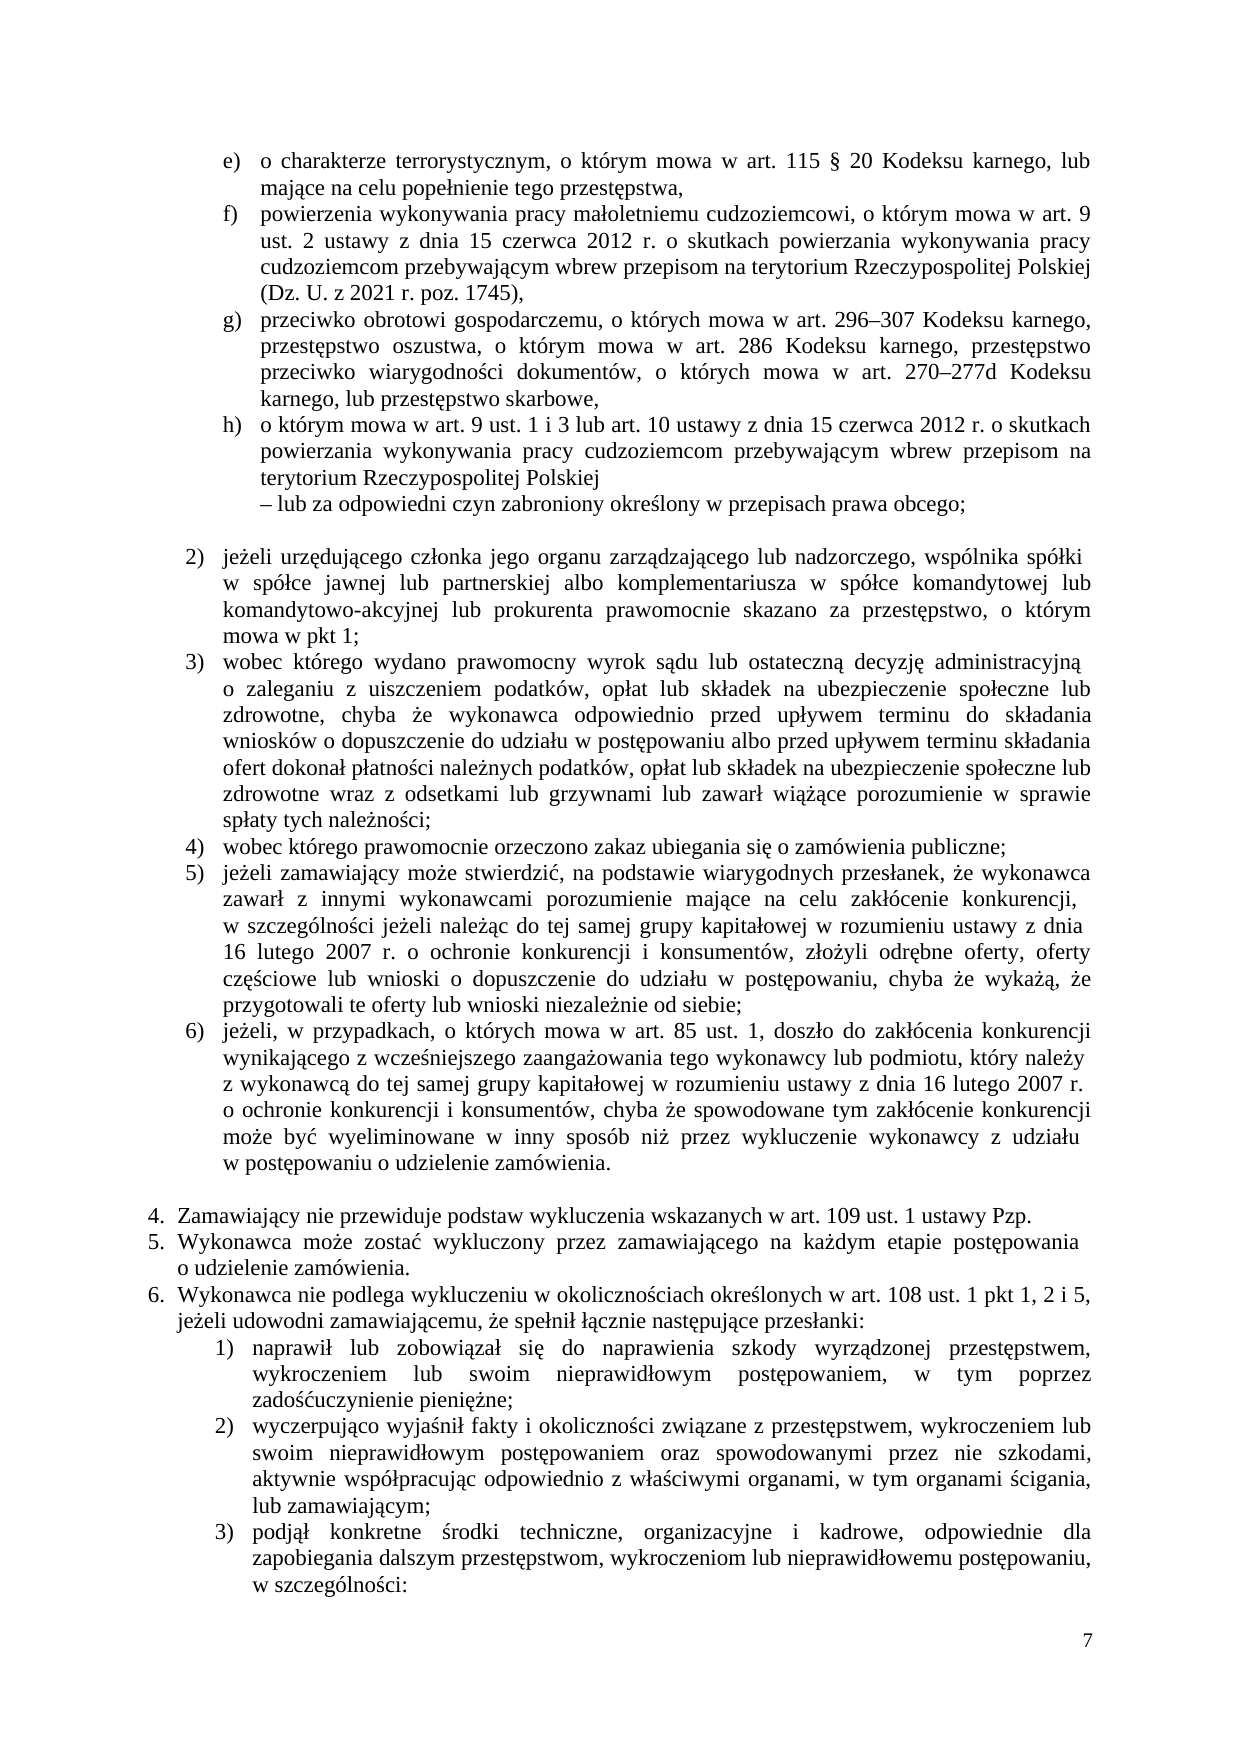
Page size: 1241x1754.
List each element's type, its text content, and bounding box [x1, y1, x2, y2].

list Zamawiający nie przewiduje podstaw wykluczenia wskazanych w art. 109 ust. 1 ustawy Pzp. [148, 1202, 1092, 1228]
list przeciwko obrotowi gospodarczemu, o których mowa w art. 296–307 Kodeksu karnego, przestępstwo oszustwa, o którym mowa w art. 286 Kodeksu karnego, przestępstwo przeciwko wiarygodności dokumentów, o których mowa w art. 270–277d Kodeksu karnego, lub przestępstwo skarbowe, [223, 306, 1092, 411]
list jeżeli, w przypadkach, o których mowa w art. 85 ust. 1, doszło do zakłócenia konkurencji wynikającego z wcześniejszego zaangażowania tego wykonawcy lub podmiotu, który należy z wykonawcą do tej samej grupy kapitałowej w rozumieniu ustawy z dnia 16 lutego 2007 r. o ochronie konkurencji i konsumentów, chyba że spowodowane tym zakłócenie konkurencji może być wyeliminowane w inny sposób niż przez wykluczenie wykonawcy z udziału w postępowaniu o udzielenie zamówienia. [185, 1017, 1092, 1175]
text – lub za odpowiedni czyn zabroniony określony w przepisach prawa obcego; [260, 490, 1092, 517]
list o charakterze terrorystycznym, o którym mowa w art. 115 § 20 Kodeksu karnego, lub mające na celu popełnienie tego przestępstwa, [223, 148, 1092, 200]
list wyczerpująco wyjaśnił fakty i okoliczności związane z przestępstwem, wykroczeniem lub swoim nieprawidłowym postępowaniem oraz spowodowanymi przez nie szkodami, aktywnie współpracując odpowiednio z właściwymi organami, w tym organami ścigania, lub zamawiającym; [214, 1413, 1092, 1518]
list wobec którego prawomocnie orzeczono zakaz ubiegania się o zamówienia publiczne; [185, 833, 1092, 859]
list powierzenia wykonywania pracy małoletniemu cudzoziemcowi, o którym mowa w art. 9 ust. 2 ustawy z dnia 15 czerwca 2012 r. o skutkach powierzania wykonywania pracy cudzoziemcom przebywającym wbrew przepisom na terytorium Rzeczypospolitej Polskiej (Dz. U. z 2021 r. poz. 1745), [223, 200, 1092, 306]
list jeżeli zamawiający może stwierdzić, na podstawie wiarygodnych przesłanek, że wykonawca zawarł z innymi wykonawcami porozumienie mające na celu zakłócenie konkurencji, w szczególności jeżeli należąc do tej samej grupy kapitałowej w rozumieniu ustawy z dnia 16 lutego 2007 r. o ochronie konkurencji i konsumentów, złożyli odrębne oferty, oferty częściowe lub wnioski o dopuszczenie do udziału w postępowaniu, chyba że wykażą, że przygotowali te oferty lub wnioski niezależnie od siebie; [185, 859, 1092, 1017]
list Wykonawca może zostać wykluczony przez zamawiającego na każdym etapie postępowania o udzielenie zamówienia. [148, 1228, 1092, 1281]
list wobec którego wydano prawomocny wyrok sądu lub ostateczną decyzję administracyjną o zaleganiu z uiszczeniem podatków, opłat lub składek na ubezpieczenie społeczne lub zdrowotne, chyba że wykonawca odpowiednio przed upływem terminu do składania wniosków o dopuszczenie do udziału w postępowaniu albo przed upływem terminu składania ofert dokonał płatności należnych podatków, opłat lub składek na ubezpieczenie społeczne lub zdrowotne wraz z odsetkami lub grzywnami lub zawarł wiążące porozumienie w sprawie spłaty tych należności; [185, 648, 1092, 833]
list o którym mowa w art. 9 ust. 1 i 3 lub art. 10 ustawy z dnia 15 czerwca 2012 r. o skutkach powierzania wykonywania pracy cudzoziemcom przebywającym wbrew przepisom na terytorium Rzeczypospolitej Polskiej [223, 411, 1092, 490]
list naprawił lub zobowiązał się do naprawienia szkody wyrządzonej przestępstwem, wykroczeniem lub swoim nieprawidłowym postępowaniem, w tym poprzez zadośćuczynienie pieniężne; [214, 1333, 1092, 1413]
list podjął konkretne środki techniczne, organizacyjne i kadrowe, odpowiednie dla zapobiegania dalszym przestępstwom, wykroczeniom lub nieprawidłowemu postępowaniu, w szczególności: [214, 1518, 1092, 1597]
list Wykonawca nie podlega wykluczeniu w okolicznościach określonych w art. 108 ust. 1 pkt 1, 2 i 5, jeżeli udowodni zamawiającemu, że spełnił łącznie następujące przesłanki: [148, 1281, 1092, 1333]
list jeżeli urzędującego członka jego organu zarządzającego lub nadzorczego, wspólnika spółki w spółce jawnej lub partnerskiej albo komplementariusza w spółce komandytowej lub komandytowo-akcyjnej lub prokurenta prawomocnie skazano za przestępstwo, o którym mowa w pkt 1; [185, 543, 1092, 648]
